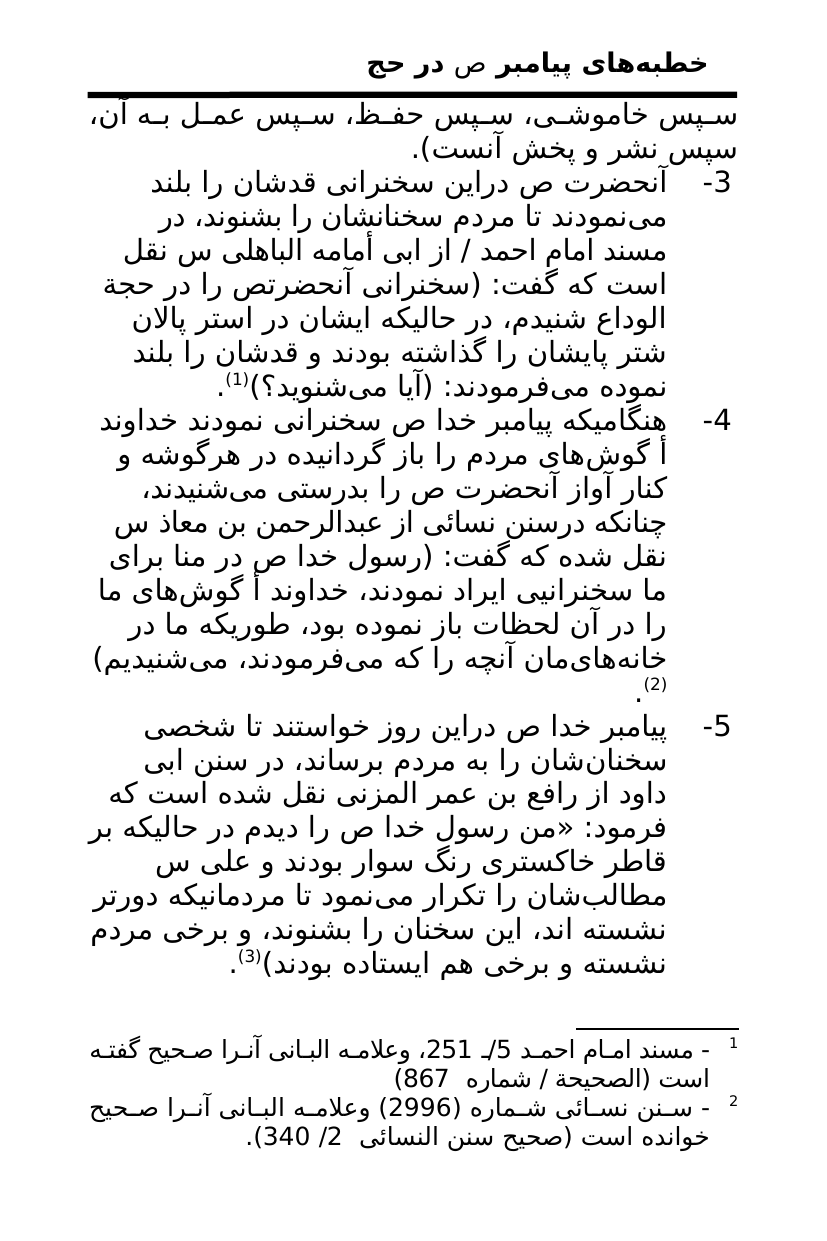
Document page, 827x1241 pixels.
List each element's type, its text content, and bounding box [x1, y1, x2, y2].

list آنحضرت ص دراین سخنرانی قدشان را بلند می‌نمودند تا مردم سخنانشان را بشنوند، در مسند امام احمد / از ابی أمامه الباهلی س نقل است که گفت: (سخنرانی آنحضرتص را در حجة الوداع شنیدم، در حالیکه ایشان در استر پالان شتر پایشان را گذاشته بودند و قدشان را بلند نموده می‌فرمودند: (آیا می‌شنوید؟)(). [89, 166, 703, 403]
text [89, 98, 738, 166]
list هنگامیکه پیامبر خدا ص سخنرانی نمودند خداوند أ گوش‌های مردم را باز گردانیده در هرگوشه و کنار آواز آنحضرت ص را بدرستی می‌شنیدند، چنانکه درسنن نسائی از عبدالرحمن بن معاذ س نقل شده که گفت: (رسول خدا ص در منا برای ما سخنرانیی ایراد نمودند، خداوند أ گوش‌های ما را در آن لحظات باز نموده بود، طوریکه ما در خانه‌های‌مان آنچه را که می‌فرمودند، می‌شنیدیم)(). [89, 403, 703, 709]
list پیامبر خدا ص دراین روز خواستند تا شخصی سخنان‌شان را به مردم برساند، در سنن ابی داود از رافع بن عمر المزنی نقل شده است که فرمود: «من رسول خدا ص را دیدم در حالیکه بر قاطر خاکستری رنگ سوار بودند و علی س مطالب‌شان را تکرار می‌نمود تا مردمانیکه دورتر نشسته اند، این سخنان را بشنوند، و برخی مردم نشسته و برخی هم ایستاده بودند)(). [89, 709, 703, 981]
